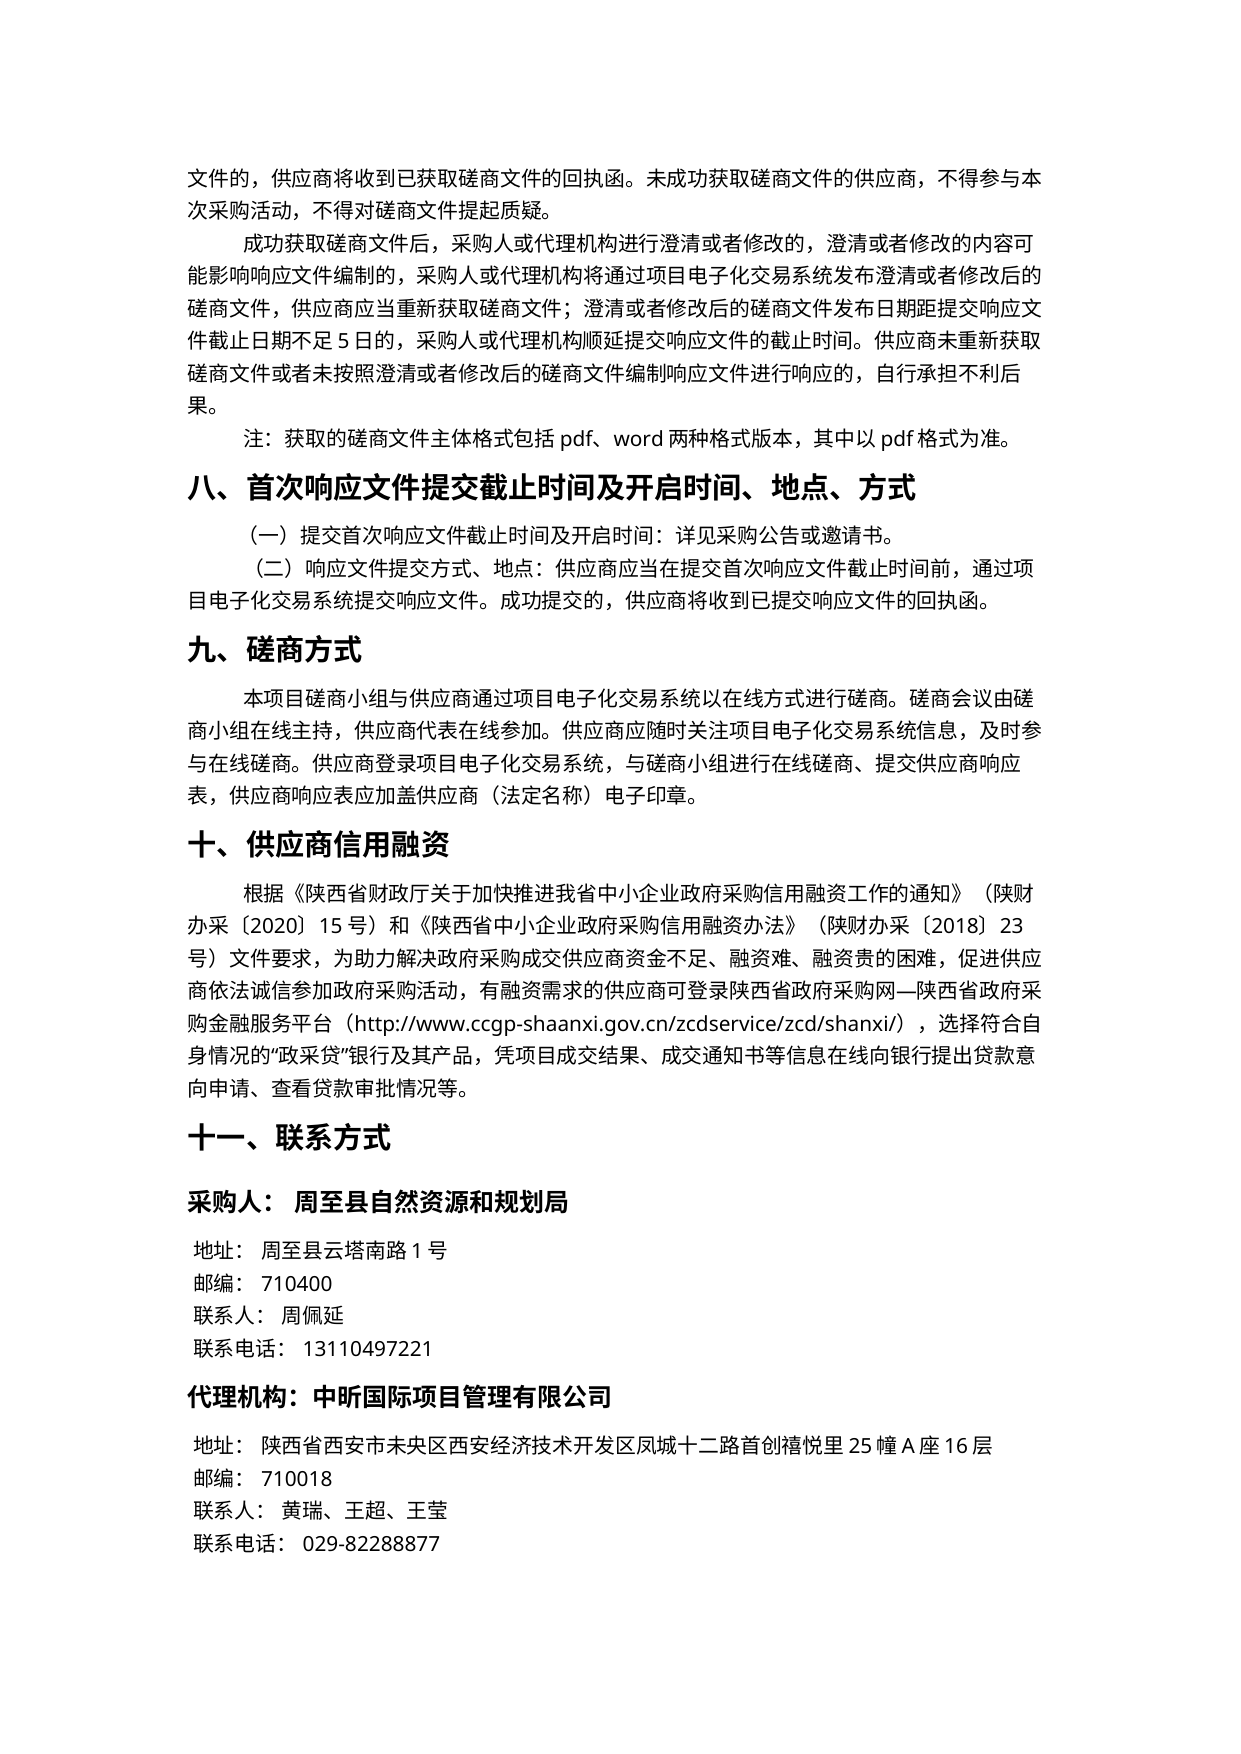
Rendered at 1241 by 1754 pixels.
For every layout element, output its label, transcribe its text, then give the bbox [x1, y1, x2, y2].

text 根据《陕西省财政厅关于加快推进我省中小企业政府采购信用融资工作的通知》（陕财办采〔2020〕15 号）和《陕西省中小企业政府采购信用融资办法》（陕财办采〔2018〕23 号）文件要求，为助力解决政府采购成交供应商资金不足、融资难、融资贵的困难，促进供应商依法诚信参加政府采购活动，有融资需求的供应商可登录陕西省政府采购网—陕西省政府采购金融服务平台（http://www.ccgp-shaanxi.gov.cn/zcdservice/zcd/shanxi/），选择符合自身情况的“政采贷”银行及其产品，凭项目成交结果、成交通知书等信息在线向银行提出贷款意向申请、查看贷款审批情况等。 [187, 877, 1053, 1104]
text 十一、联系方式 [187, 1104, 1053, 1169]
text 邮编： 710018 [187, 1462, 1053, 1494]
text 十、供应商信用融资 [187, 812, 1053, 877]
text 联系电话： 13110497221 [187, 1332, 1053, 1364]
text 地址： 陕西省西安市未央区西安经济技术开发区凤城十二路首创禧悦里25幢A座16层 [187, 1429, 1053, 1462]
text （二）响应文件提交方式、地点：供应商应当在提交首次响应文件截止时间前，通过项目电子化交易系统提交响应文件。成功提交的，供应商将收到已提交响应文件的回执函。 [187, 552, 1053, 617]
text （一）提交首次响应文件截止时间及开启时间：详见采购公告或邀请书。 [187, 519, 1053, 552]
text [187, 162, 1053, 227]
text 本项目磋商小组与供应商通过项目电子化交易系统以在线方式进行磋商。磋商会议由磋商小组在线主持，供应商代表在线参加。供应商应随时关注项目电子化交易系统信息，及时参与在线磋商。供应商登录项目电子化交易系统，与磋商小组进行在线磋商、提交供应商响应表，供应商响应表应加盖供应商（法定名称）电子印章。 [187, 682, 1053, 812]
text 注：获取的磋商文件主体格式包括pdf、word两种格式版本，其中以pdf格式为准。 [187, 422, 1053, 454]
text 代理机构：中昕国际项目管理有限公司 [187, 1364, 1053, 1429]
text 采购人： 周至县自然资源和规划局 [187, 1169, 1053, 1234]
text 九、磋商方式 [187, 617, 1053, 682]
text 地址： 周至县云塔南路1号 [187, 1234, 1053, 1267]
text 联系人： 周佩延 [187, 1299, 1053, 1332]
text 邮编： 710400 [187, 1267, 1053, 1299]
text 八、首次响应文件提交截止时间及开启时间、地点、方式 [187, 454, 1053, 519]
text 联系电话： 029-82288877 [187, 1527, 1053, 1559]
text 联系人： 黄瑞、王超、王莹 [187, 1494, 1053, 1527]
text 成功获取磋商文件后，采购人或代理机构进行澄清或者修改的，澄清或者修改的内容可能影响响应文件编制的，采购人或代理机构将通过项目电子化交易系统发布澄清或者修改后的磋商文件，供应商应当重新获取磋商文件；澄清或者修改后的磋商文件发布日期距提交响应文件截止日期不足5日的，采购人或代理机构顺延提交响应文件的截止时间。供应商未重新获取磋商文件或者未按照澄清或者修改后的磋商文件编制响应文件进行响应的，自行承担不利后果。 [187, 227, 1053, 422]
